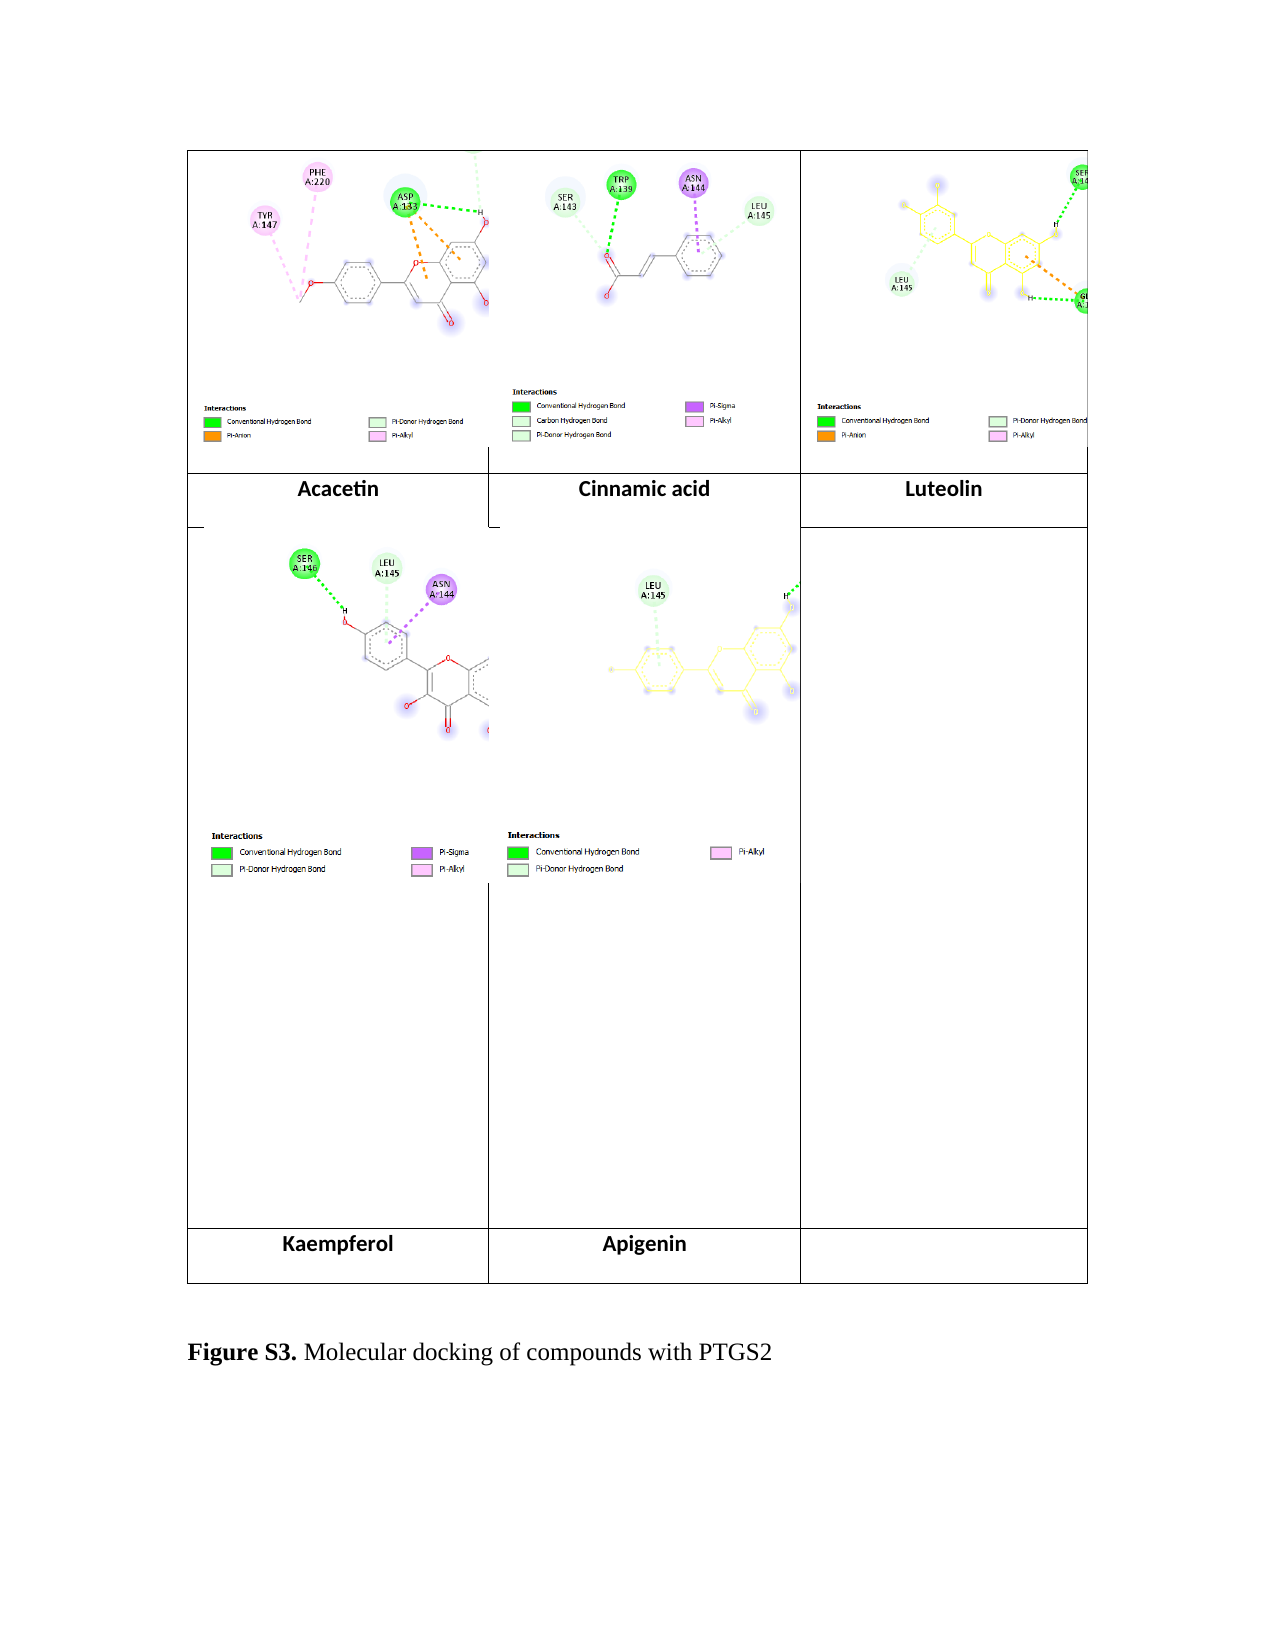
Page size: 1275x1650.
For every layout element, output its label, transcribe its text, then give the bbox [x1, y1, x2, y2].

picture [811, 151, 1088, 447]
table_header [188, 151, 488, 473]
table_cell Luteolin [801, 474, 1087, 527]
picture [198, 151, 489, 447]
table_cell [188, 528, 488, 1228]
picture [204, 527, 489, 883]
text Figure S3. Molecular docking of compounds with PTGS2 [187, 1337, 1087, 1366]
table_header [489, 151, 800, 473]
table_cell [801, 1229, 1087, 1283]
table_header [801, 151, 1087, 473]
table_cell Cinnamic acid [489, 474, 800, 527]
table_cell Apigenin [489, 1229, 800, 1283]
table_cell Kaempferol [188, 1229, 488, 1283]
picture [500, 527, 801, 883]
picture [506, 151, 783, 447]
table_cell Acacetin [188, 474, 488, 527]
table_cell [801, 528, 1087, 1228]
table_cell [489, 528, 800, 1228]
